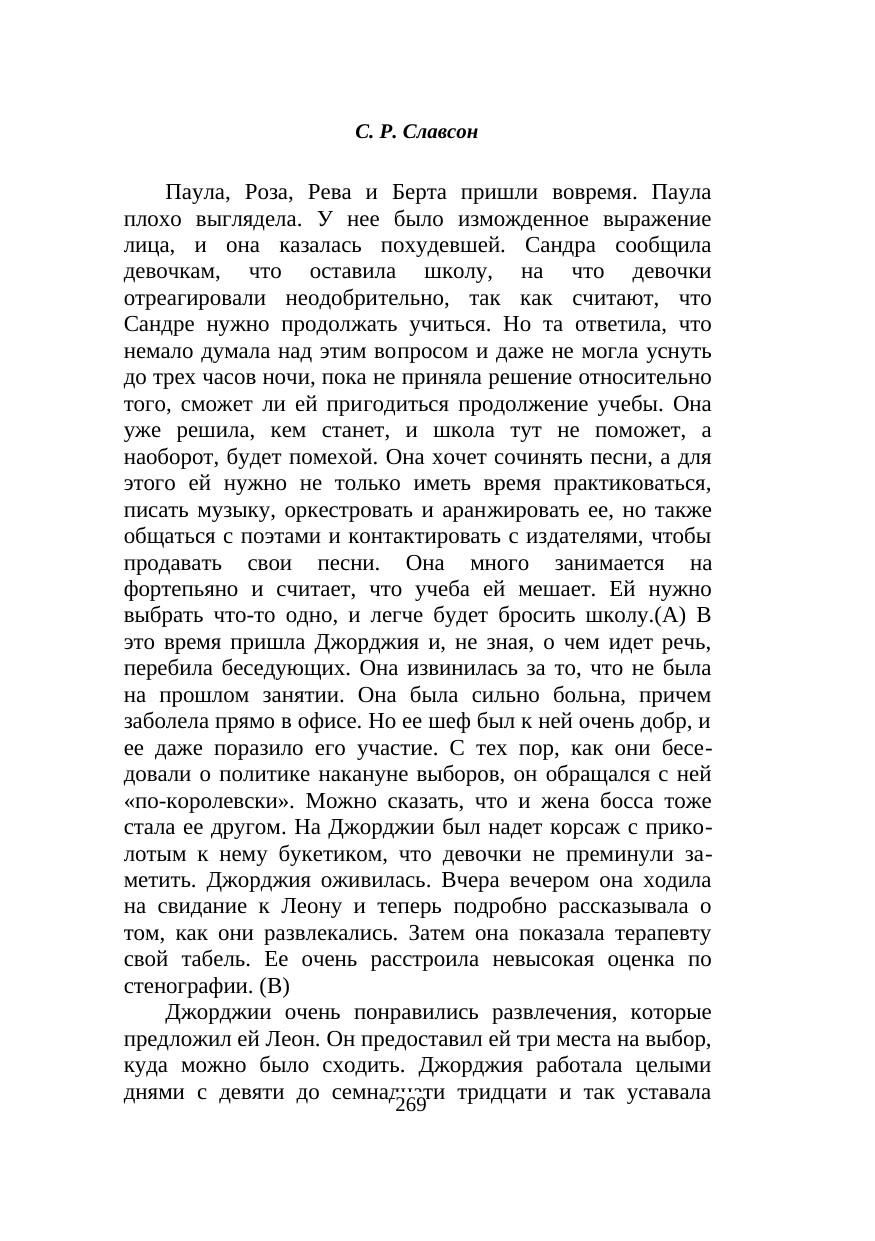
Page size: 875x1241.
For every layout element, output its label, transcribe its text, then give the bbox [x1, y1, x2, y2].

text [123, 998, 712, 1104]
text Паула, Роза, Рева и Берта пришли вовремя. Паула плохо выглядела. У нее было изможденное выражение лица, и она казалась похудевшей. Сандра сообщила девочкам, что оставила школу, на что девочки отреагировали неодобрительно, так как считают, что Сандре нужно продолжать учиться. Но та ответила, что немало думала над этим вопросом и даже не могла уснуть до трех часов ночи, пока не приняла решение относительно того, сможет ли ей пригодиться продолжение учебы. Она уже решила, кем станет, и школа тут не поможет, а наоборот, будет помехой. Она хочет сочинять песни, а для этого ей нужно не только иметь время практиковаться, писать музыку, оркестровать и аранжировать ее, но также общаться с поэтами и контактировать с издателями, чтобы продавать свои песни. Она много занимается на фортепьяно и считает, что учеба ей мешает. Ей нужно выбрать что-то одно, и легче будет бросить школу.(А) В это время пришла Джорджия и, не зная, о чем идет речь, перебила беседующих. Она извинилась за то, что не была на прошлом занятии. Она была сильно больна, причем заболела прямо в офисе. Но ее шеф был к ней очень добр, и ее даже поразило его участие. С тех пор, как они беседовали о политике накануне выборов, он обращался с ней «по-королевски». Можно сказать, что и жена босса тоже стала ее другом. На Джорджии был надет корсаж с приколотым к нему букетиком, что девочки не преминули заметить. Джорджия оживилась. Вчера вечером она ходила на свидание к Леону и теперь подробно рассказывала о том, как они развлекались. Затем она показала терапевту свой табель. Ее очень расстроила невысокая оценка по стенографии. (В) [123, 178, 712, 998]
